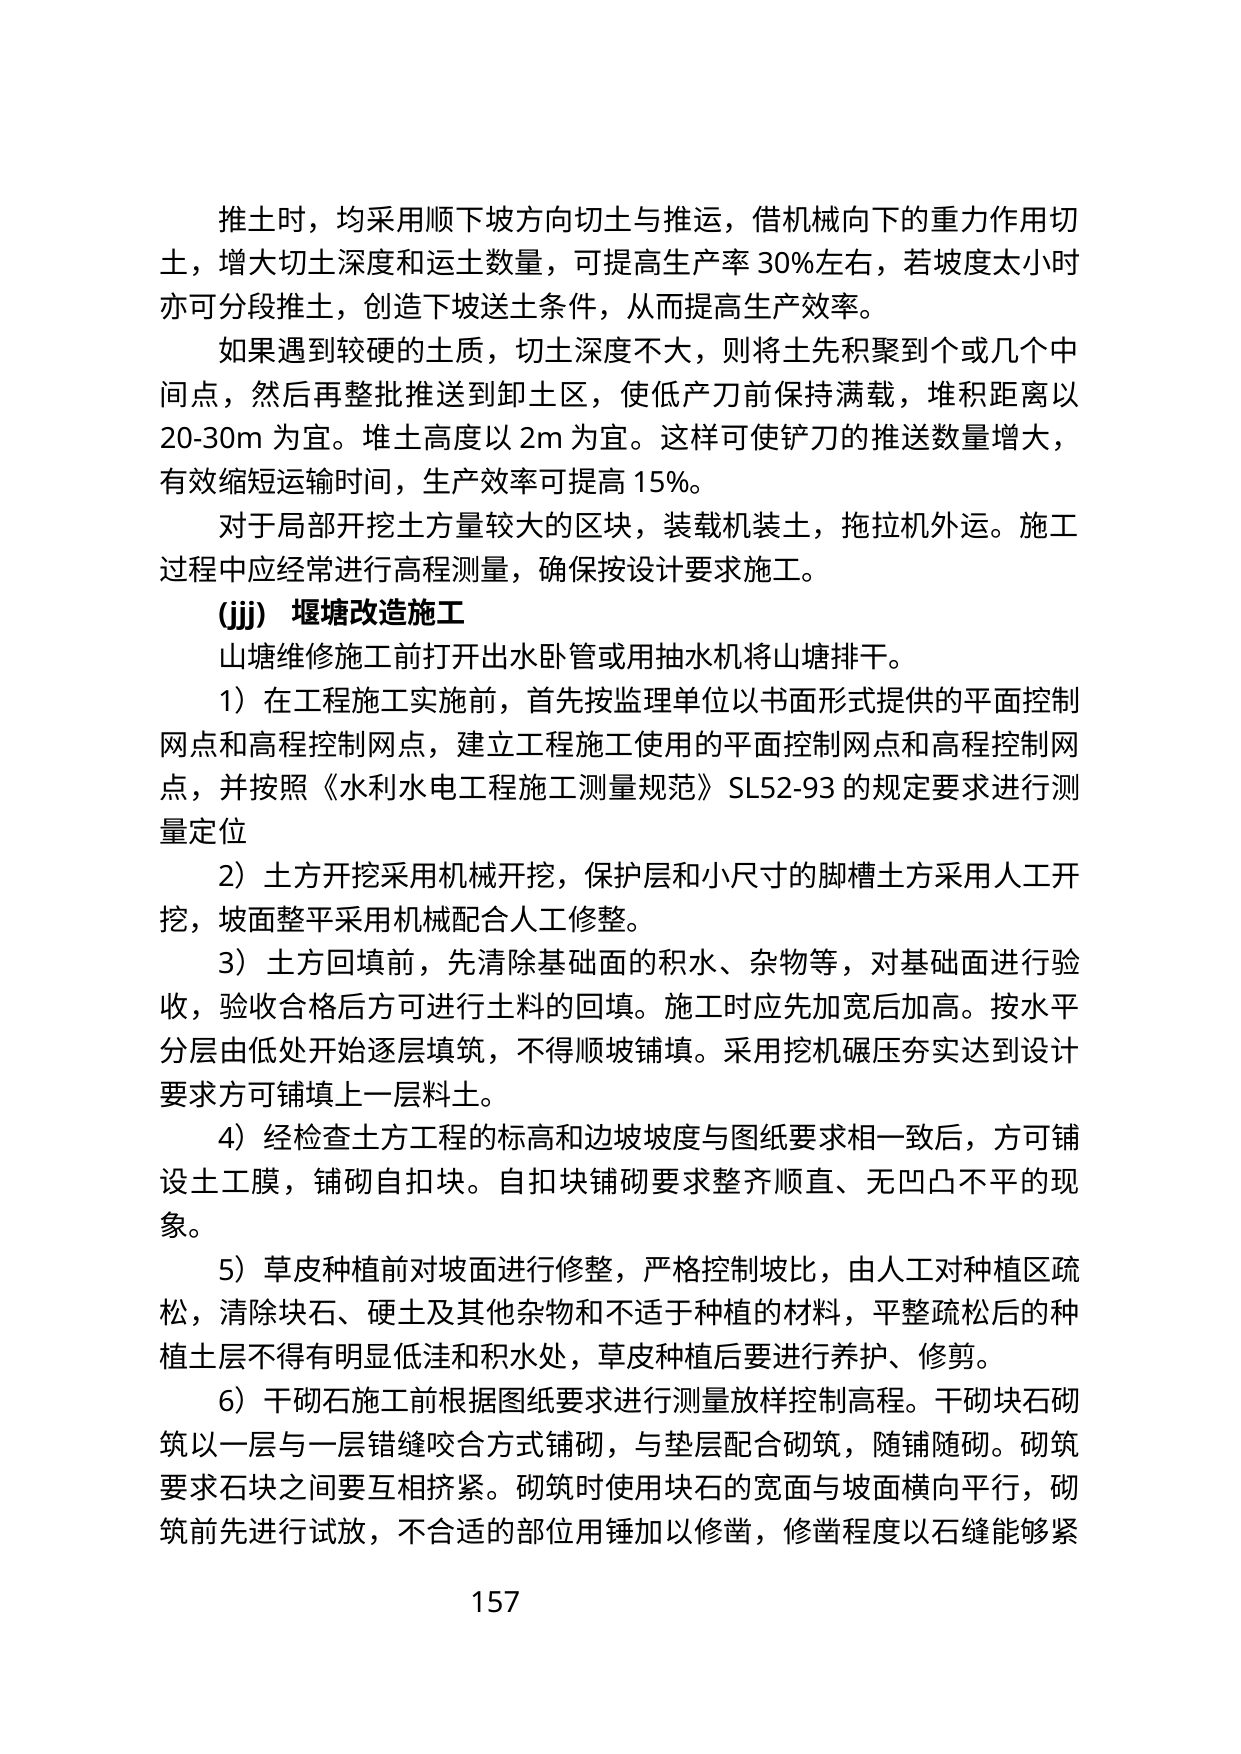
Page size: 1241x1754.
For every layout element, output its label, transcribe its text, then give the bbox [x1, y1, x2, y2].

text 2）土方开挖采用机械开挖，保护层和小尺寸的脚槽土方采用人工开挖，坡面整平采用机械配合人工修整。 [159, 851, 1081, 939]
text 如果遇到较硬的土质，切土深度不大，则将土先积聚到个或几个中间点，然后再整批推送到卸土区，使低产刀前保持满载，堆积距离以20-30m 为宜。堆土高度以2m为宜。这样可使铲刀的推送数量增大，有效缩短运输时间，生产效率可提高15%。 [159, 326, 1081, 501]
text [159, 1376, 1081, 1551]
text 山塘维修施工前打开出水卧管或用抽水机将山塘排干。 [159, 633, 1081, 676]
text 对于局部开挖土方量较大的区块，装载机装土，拖拉机外运。施工过程中应经常进行高程测量，确保按设计要求施工。 [159, 501, 1081, 589]
text 5）草皮种植前对坡面进行修整，严格控制坡比，由人工对种植区疏松，清除块石、硬土及其他杂物和不适于种植的材料，平整疏松后的种植土层不得有明显低洼和积水处，草皮种植后要进行养护、修剪。 [159, 1245, 1081, 1376]
text 3）土方回填前，先清除基础面的积水、杂物等，对基础面进行验收，验收合格后方可进行土料的回填。施工时应先加宽后加高。按水平分层由低处开始逐层填筑，不得顺坡铺填。采用挖机碾压夯实达到设计要求方可铺填上一层料土。 [159, 939, 1081, 1114]
text 1）在工程施工实施前，首先按监理单位以书面形式提供的平面控制网点和高程控制网点，建立工程施工使用的平面控制网点和高程控制网点，并按照《水利水电工程施工测量规范》SL52-93的规定要求进行测量定位 [159, 676, 1081, 851]
text 4）经检查土方工程的标高和边坡坡度与图纸要求相一致后，方可铺设土工膜，铺砌自扣块。自扣块铺砌要求整齐顺直、无凹凸不平的现象。 [159, 1114, 1081, 1245]
list 堰塘改造施工 [159, 589, 1081, 633]
text 推土时，均采用顺下坡方向切土与推运，借机械向下的重力作用切土，增大切土深度和运土数量，可提高生产率30%左右，若坡度太小时亦可分段推土，创造下坡送土条件，从而提高生产效率。 [159, 195, 1081, 326]
